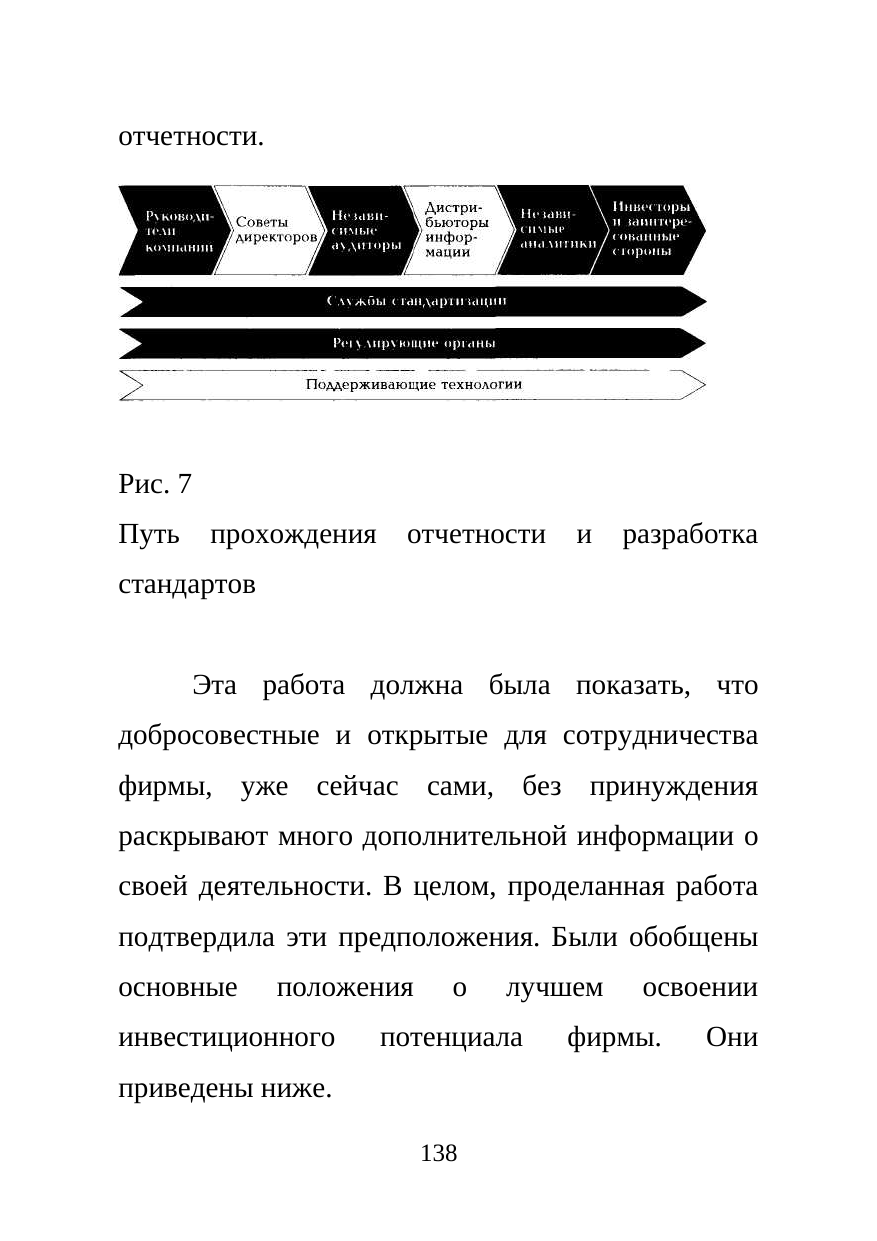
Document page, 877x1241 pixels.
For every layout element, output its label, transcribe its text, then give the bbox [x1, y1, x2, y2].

picture [118, 168, 709, 402]
text Рис. 7 [118, 466, 759, 499]
text Путь прохождения отчетности и разработка стандартов [118, 516, 759, 600]
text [118, 118, 759, 152]
text Эта работа должна была показать, что добросовестные и открытые для сотрудничества фирмы, уже сейчас сами, без принуждения раскрывают много дополнительной информации о своей деятельности. В целом, проделанная работа подтвердила эти предположения. Были обобщены основные положения о лучшем освоении инвестиционного потенциала фирмы. Они приведены ниже. [118, 667, 759, 1103]
